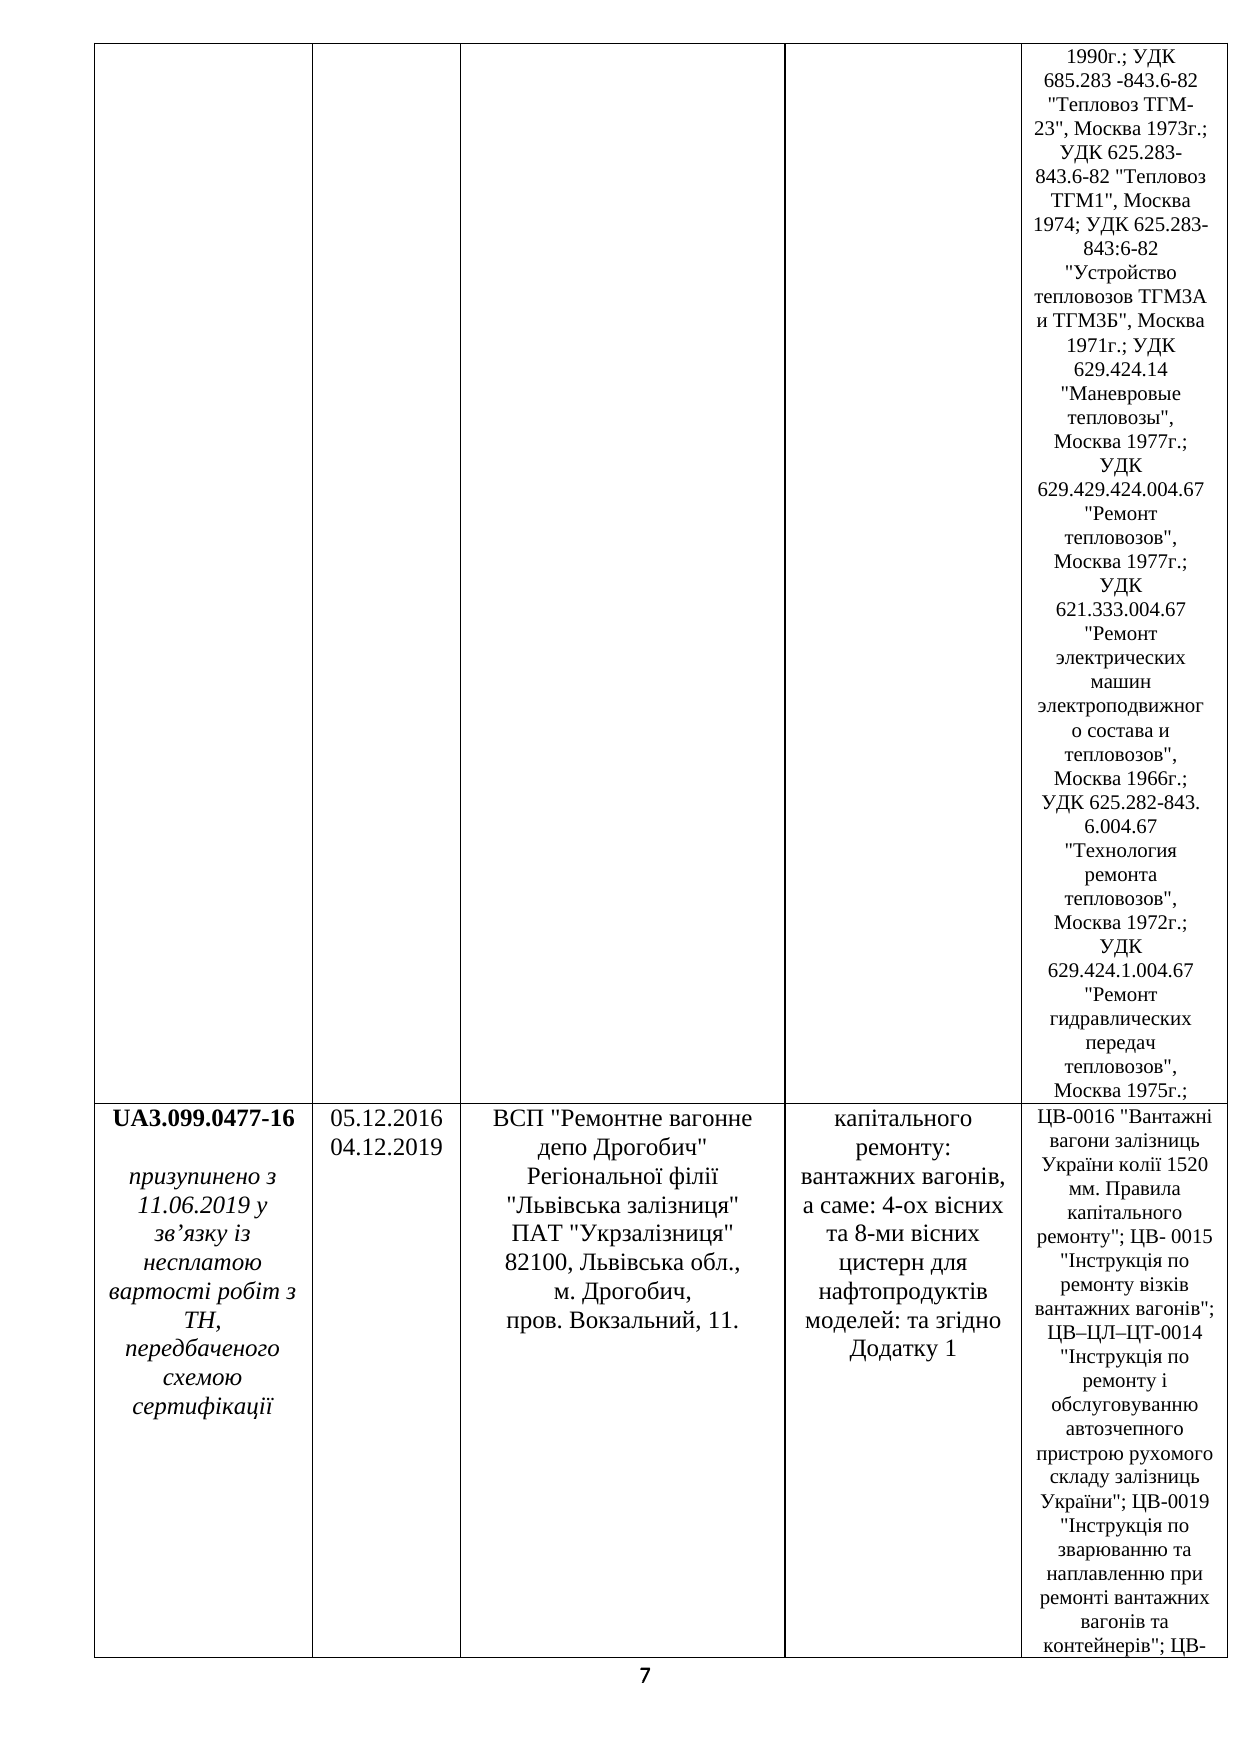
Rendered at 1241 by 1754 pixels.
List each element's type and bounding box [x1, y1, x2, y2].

table_cell [313, 44, 460, 1102]
table_cell [786, 1104, 1021, 1657]
table_cell [786, 44, 1021, 1102]
table_cell [461, 1104, 784, 1657]
table_cell [461, 44, 784, 1102]
table_cell [1022, 44, 1227, 1102]
table_cell [95, 44, 312, 1102]
table_cell [95, 1104, 312, 1657]
table_cell [1022, 1104, 1227, 1657]
table_cell [313, 1104, 460, 1657]
